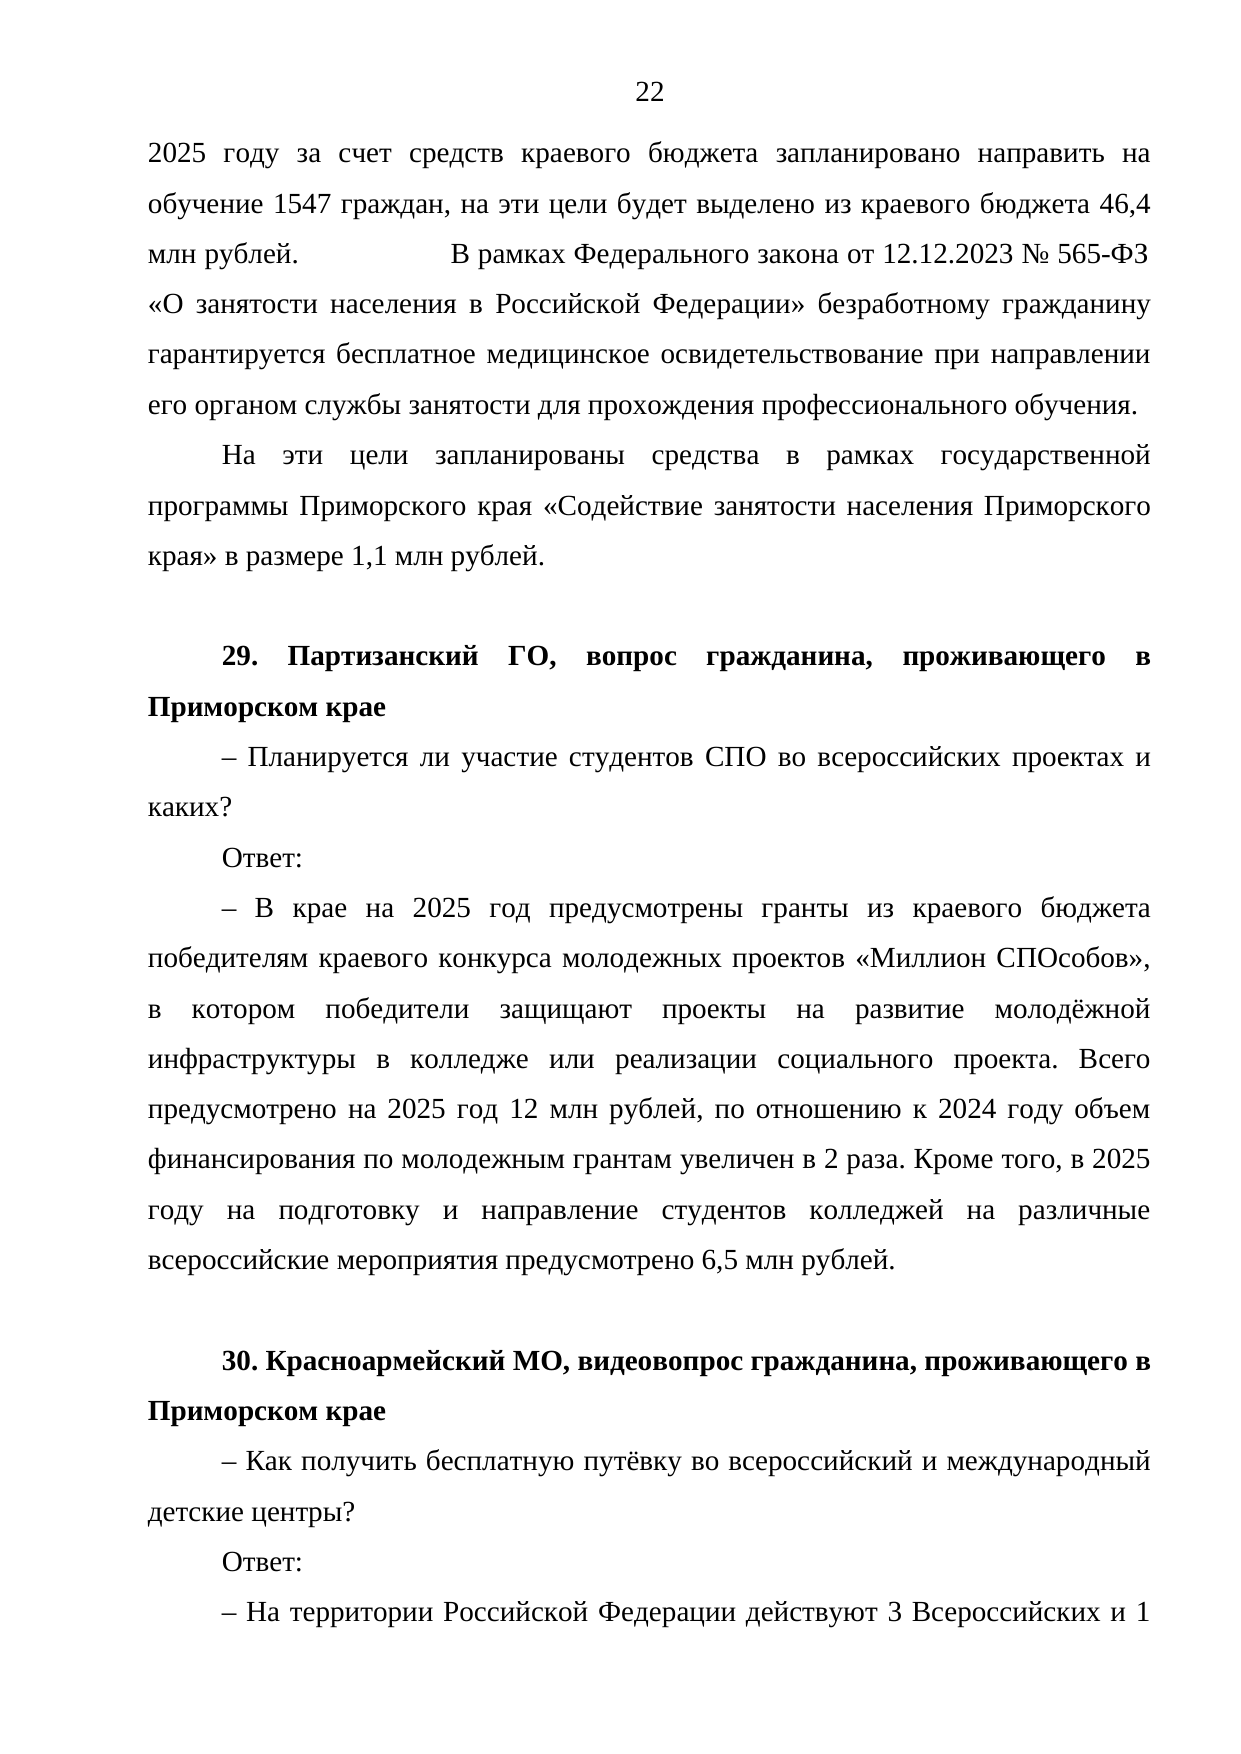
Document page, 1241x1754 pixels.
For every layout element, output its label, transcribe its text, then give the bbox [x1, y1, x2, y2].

text – Как получить бесплатную путёвку во всероссийский и международный детские центры? [148, 1443, 1152, 1527]
text – В крае на 2025 год предусмотрены гранты из краевого бюджета победителям краевого конкурса молодежных проектов «Миллион СПОсобов», в котором победители защищают проекты на развитие молодёжной инфраструктуры в колледже или реализации социального проекта. Всего предусмотрено на 2025 год 12 млн рублей, по отношению к 2024 году объем финансирования по молодежным грантам увеличен в 2 раза. Кроме того, в 2025 году на подготовку и направление студентов колледжей на различные всероссийские мероприятия предусмотрено 6,5 млн рублей. [148, 890, 1152, 1276]
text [148, 135, 1152, 421]
text На эти цели запланированы средства в рамках государственной программы Приморского края «Содействие занятости населения Приморского края» в размере 1,1 млн рублей. [148, 437, 1152, 571]
text 30. Красноармейский МО, видеовопрос гражданина, проживающего в Приморском крае [148, 1343, 1152, 1427]
text – Планируется ли участие студентов СПО во всероссийских проектах и каких? [148, 739, 1152, 823]
text 29. Партизанский ГО, вопрос гражданина, проживающего в Приморском крае [148, 638, 1152, 722]
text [148, 1594, 1152, 1628]
text Ответ: [148, 1544, 1152, 1578]
text Ответ: [148, 840, 1152, 873]
